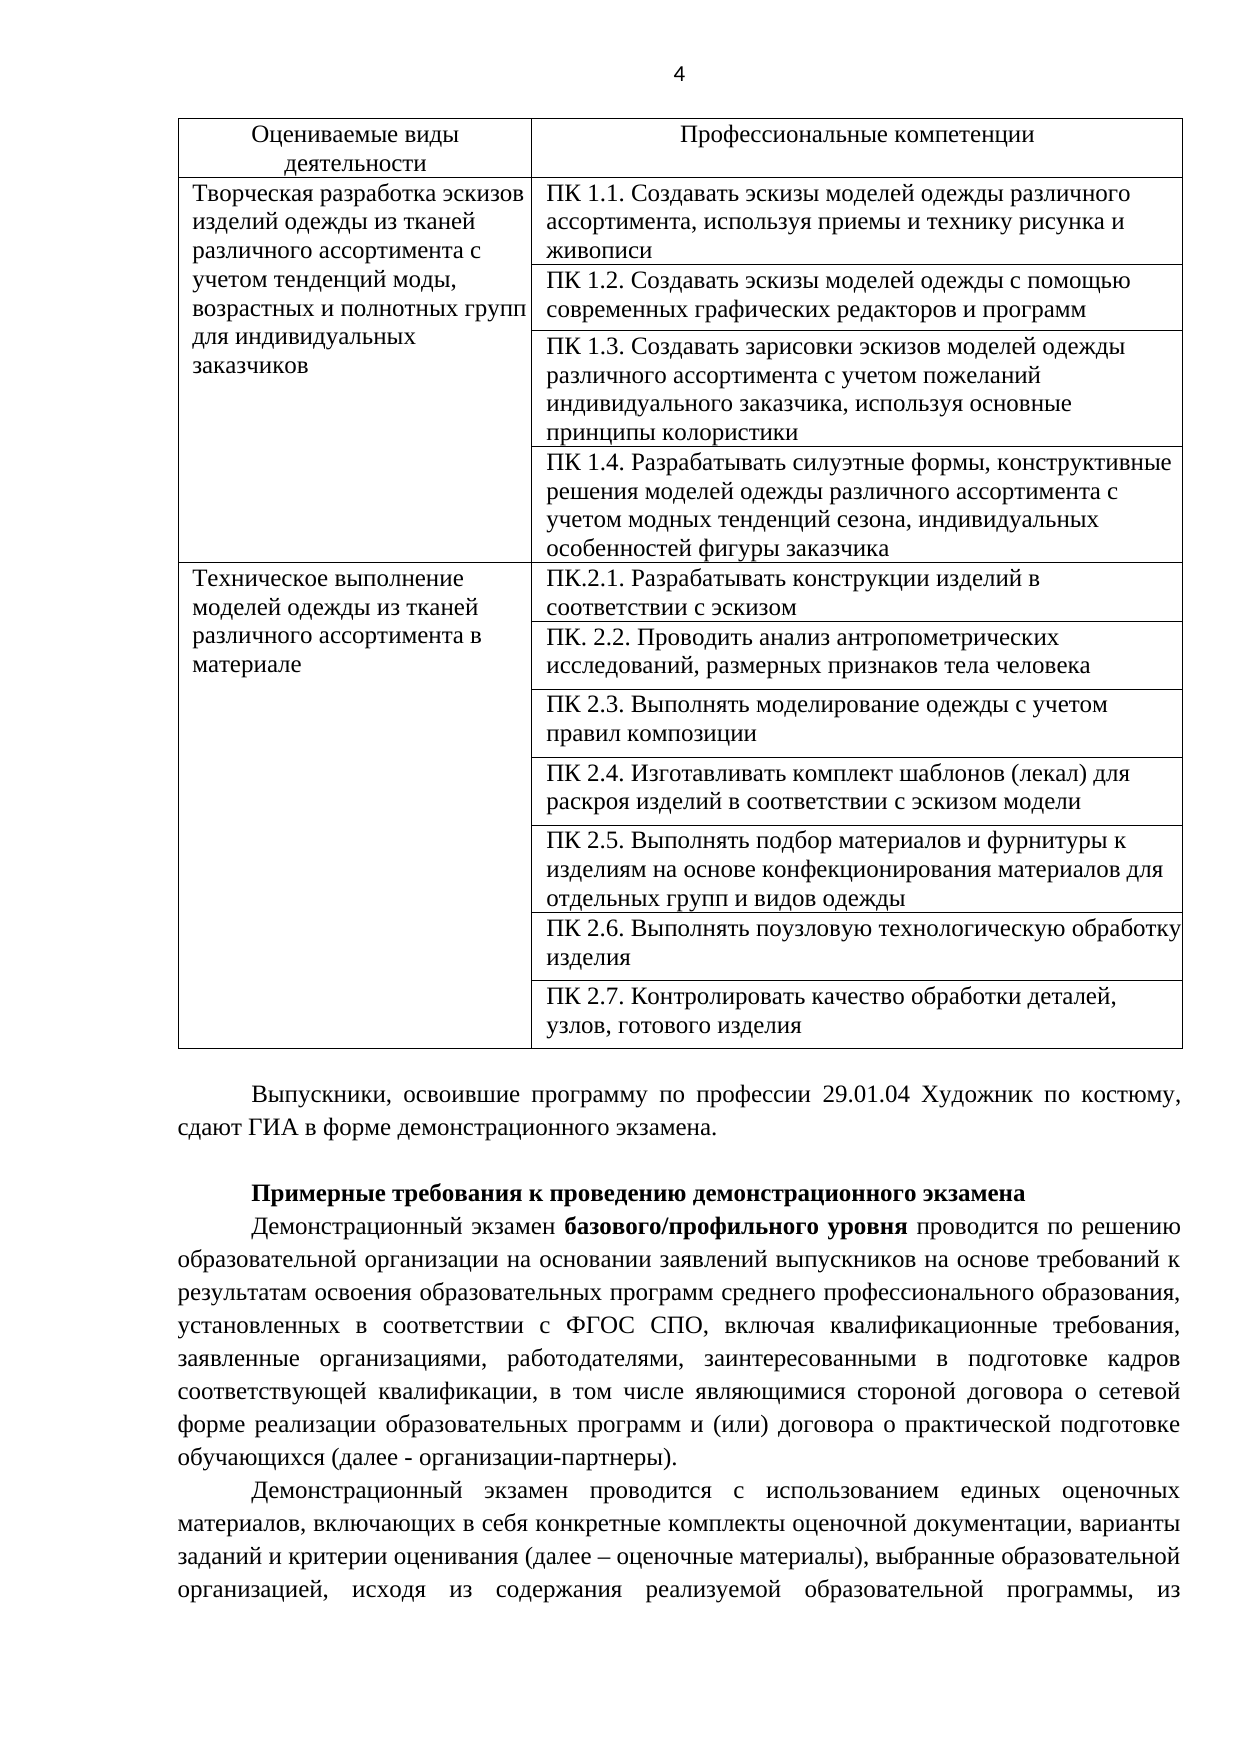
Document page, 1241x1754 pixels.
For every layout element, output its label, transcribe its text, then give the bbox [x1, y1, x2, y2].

table_cell Техническое выполнение моделей одежды из тканей различного ассортимента в материале [179, 563, 531, 1048]
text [177, 1475, 1181, 1603]
table_cell ПК 2.5. Выполнять подбор материалов и фурнитуры к изделиям на основе конфекционирования материалов для отдельных групп и видов одежды [532, 826, 1182, 912]
table_cell ПК 2.4. Изготавливать комплект шаблонов (лекал) для раскроя изделий в соответствии с эскизом модели [532, 758, 1182, 824]
table_cell ПК. 2.2. Проводить анализ антропометрических исследований, размерных признаков тела человека [532, 622, 1182, 688]
text Выпускники, освоившие программу по профессии 29.01.04 Художник по костюму, сдают ГИА в форме демонстрационного экзамена. [177, 1079, 1181, 1141]
table_cell ПК 1.2. Создавать эскизы моделей одежды с помощью современных графических редакторов и программ [532, 265, 1182, 330]
table_cell ПК 2.6. Выполнять поузловую технологическую обработку изделия [532, 913, 1182, 980]
table_cell ПК 1.1. Создавать эскизы моделей одежды различного ассортимента, используя приемы и технику рисунка и живописи [532, 178, 1182, 264]
table_cell ПК 1.4. Разрабатывать силуэтные формы, конструктивные решения моделей одежды различного ассортимента с учетом модных тенденций сезона, индивидуальных особенностей фигуры заказчика [532, 447, 1182, 562]
list Примерные требования к проведению демонстрационного экзамена [177, 1178, 1181, 1207]
table_cell Творческая разработка эскизов изделий одежды из тканей различного ассортимента с учетом тенденций моды, возрастных и полнотных групп для индивидуальных заказчиков [179, 178, 531, 562]
table_cell ПК 2.7. Контролировать качество обработки деталей, узлов, готового изделия [532, 981, 1182, 1048]
table_cell ПК.2.1. Разрабатывать конструкции изделий в соответствии с эскизом [532, 563, 1182, 621]
table_cell ПК 1.3. Создавать зарисовки эскизов моделей одежды различного ассортимента с учетом пожеланий индивидуального заказчика, используя основные принципы колористики [532, 331, 1182, 446]
table_header Профессиональные компетенции [532, 119, 1182, 177]
table_header Оцениваемые виды деятельности [427, 119, 531, 177]
text Демонстрационный экзамен базового/профильного уровня проводится по решению образовательной организации на основании заявлений выпускников на основе требований к результатам освоения образовательных программ среднего профессионального образования, установленных в соответствии с ФГОС СПО, включая квалификационные требования, заявленные организациями, работодателями, заинтересованными в подготовке кадров соответствующей квалификации, в том числе являющимися стороной договора о сетевой форме реализации образовательных программ и (или) договора о практической подготовке обучающихся (далее - организации-партнеры). [177, 1211, 1181, 1471]
table_header Оцениваемые виды деятельности [179, 119, 284, 177]
table_cell ПК 2.3. Выполнять моделирование одежды с учетом правил композиции [532, 690, 1182, 757]
